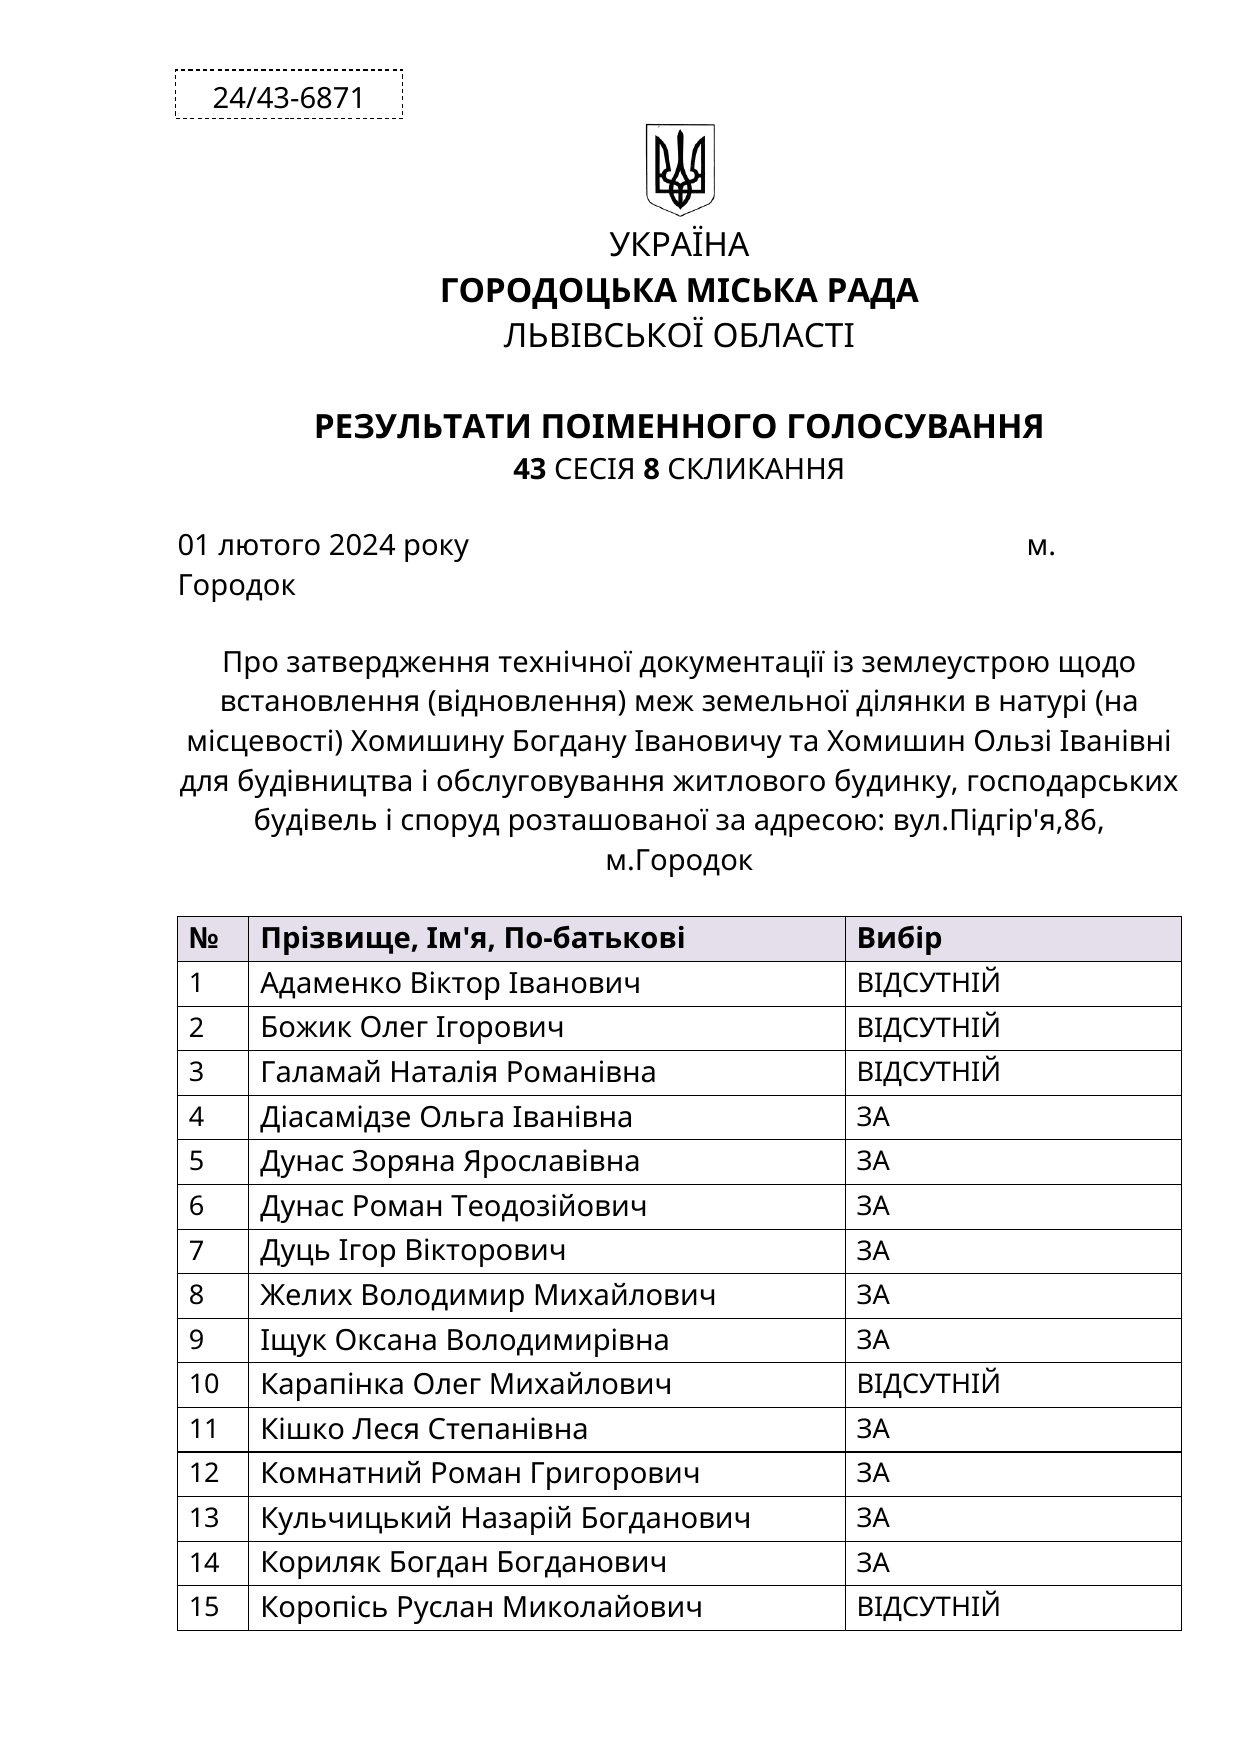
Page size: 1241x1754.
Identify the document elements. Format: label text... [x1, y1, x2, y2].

table_cell 7 [178, 1230, 248, 1273]
table_cell 6 [178, 1185, 248, 1228]
table_header № [178, 917, 248, 961]
table_cell ВІДСУТНІЙ [846, 1051, 1181, 1095]
table_cell ВІДСУТНІЙ [846, 1586, 1181, 1630]
text 01 лютого 2024 року м. Городок [177, 525, 1181, 604]
table_cell ЗА [846, 1542, 1181, 1585]
table_cell 11 [178, 1408, 248, 1451]
table_cell 4 [178, 1096, 248, 1139]
table_cell ЗА [846, 1453, 1181, 1496]
table_cell 12 [178, 1453, 248, 1496]
table_cell Дунас Зоряна Ярославівна [249, 1140, 845, 1184]
table_cell ВІДСУТНІЙ [846, 1363, 1181, 1407]
table_cell ЗА [846, 1185, 1181, 1228]
table_cell 14 [178, 1542, 248, 1585]
text РЕЗУЛЬТАТИ ПОІМЕННОГО ГОЛОСУВАННЯ [177, 403, 1181, 448]
table_cell Божик Олег Ігорович [249, 1007, 845, 1050]
picture [633, 118, 726, 221]
table_cell 5 [178, 1140, 248, 1184]
table_cell 2 [178, 1007, 248, 1050]
table_cell Желих Володимир Михайлович [249, 1274, 845, 1318]
table_cell 3 [178, 1051, 248, 1095]
table_cell ВІДСУТНІЙ [846, 1007, 1181, 1050]
table_cell Кішко Леся Степанівна [249, 1408, 845, 1451]
table_cell ЗА [846, 1319, 1181, 1362]
text УКРАЇНА [177, 221, 1181, 266]
table_cell Дунас Роман Теодозійович [249, 1185, 845, 1228]
table_cell Кориляк Богдан Богданович [249, 1542, 845, 1585]
table_cell Діасамідзе Ольга Іванівна [249, 1096, 845, 1139]
table_cell Коропісь Руслан Миколайович [249, 1586, 845, 1630]
table_cell Комнатний Роман Григорович [249, 1453, 845, 1496]
table_cell Адаменко Віктор Іванович [249, 962, 845, 1006]
table_cell 9 [178, 1319, 248, 1362]
table_cell 13 [178, 1497, 248, 1541]
table_cell ЗА [846, 1497, 1181, 1541]
table_cell Галамай Наталія Романівна [249, 1051, 845, 1095]
table_cell ВІДСУТНІЙ [846, 962, 1181, 1006]
text ГОРОДОЦЬКА МІСЬКА РАДА [177, 266, 1181, 312]
table_cell ЗА [846, 1274, 1181, 1318]
table_cell Кульчицький Назарій Богданович [249, 1497, 845, 1541]
text Про затвердження технічної документації із землеустрою щодо встановлення (відновлення) меж земельної ділянки в натурі (на місцевості) Хомишину Богдану Івановичу та Хомишин Ользі Іванівні для будівництва і обслуговування житлового будинку, господарських будівель і споруд розташованої за адресою: вул.Підгір'я,86, м.Городок [177, 641, 1181, 879]
table_cell Дуць Ігор Вікторович [249, 1230, 845, 1273]
table_cell Іщук Оксана Володимирівна [249, 1319, 845, 1362]
text 43 СЕСІЯ 8 СКЛИКАННЯ [177, 448, 1181, 488]
table_cell 15 [178, 1586, 248, 1630]
table_cell Карапінка Олег Михайлович [249, 1363, 845, 1407]
table_cell 8 [178, 1274, 248, 1318]
table_cell ЗА [846, 1096, 1181, 1139]
table_header Прізвище, Ім'я, По-батькові [249, 917, 845, 961]
table_cell ЗА [846, 1230, 1181, 1273]
table_cell 10 [178, 1363, 248, 1407]
table_cell ЗА [846, 1140, 1181, 1184]
table_cell 1 [178, 962, 248, 1006]
table_cell ЗА [846, 1408, 1181, 1451]
text ЛЬВІВСЬКОЇ ОБЛАСТІ [177, 312, 1181, 357]
table_header Вибір [846, 917, 1181, 961]
